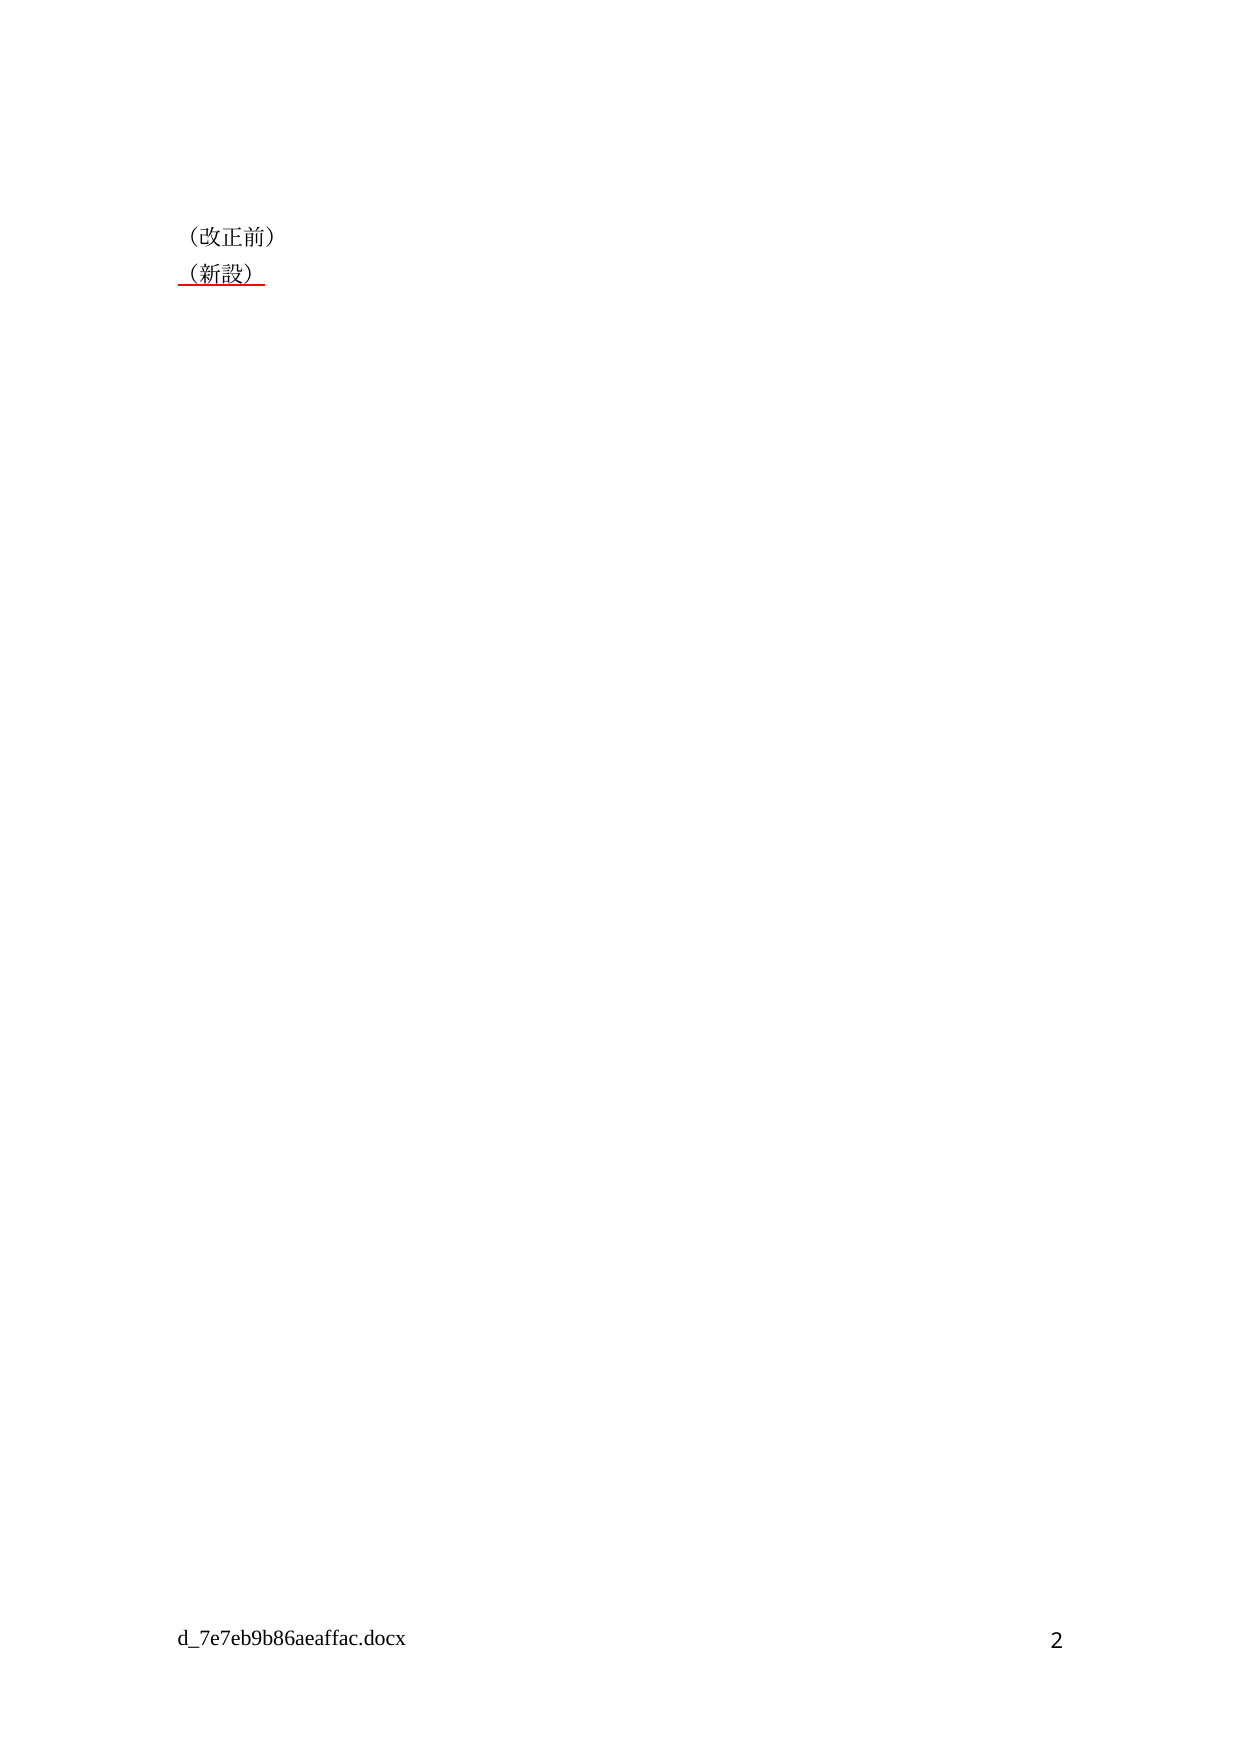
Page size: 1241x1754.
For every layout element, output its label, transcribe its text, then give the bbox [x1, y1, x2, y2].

text （新設） [177, 254, 1063, 292]
text （改正前） [177, 217, 1063, 254]
